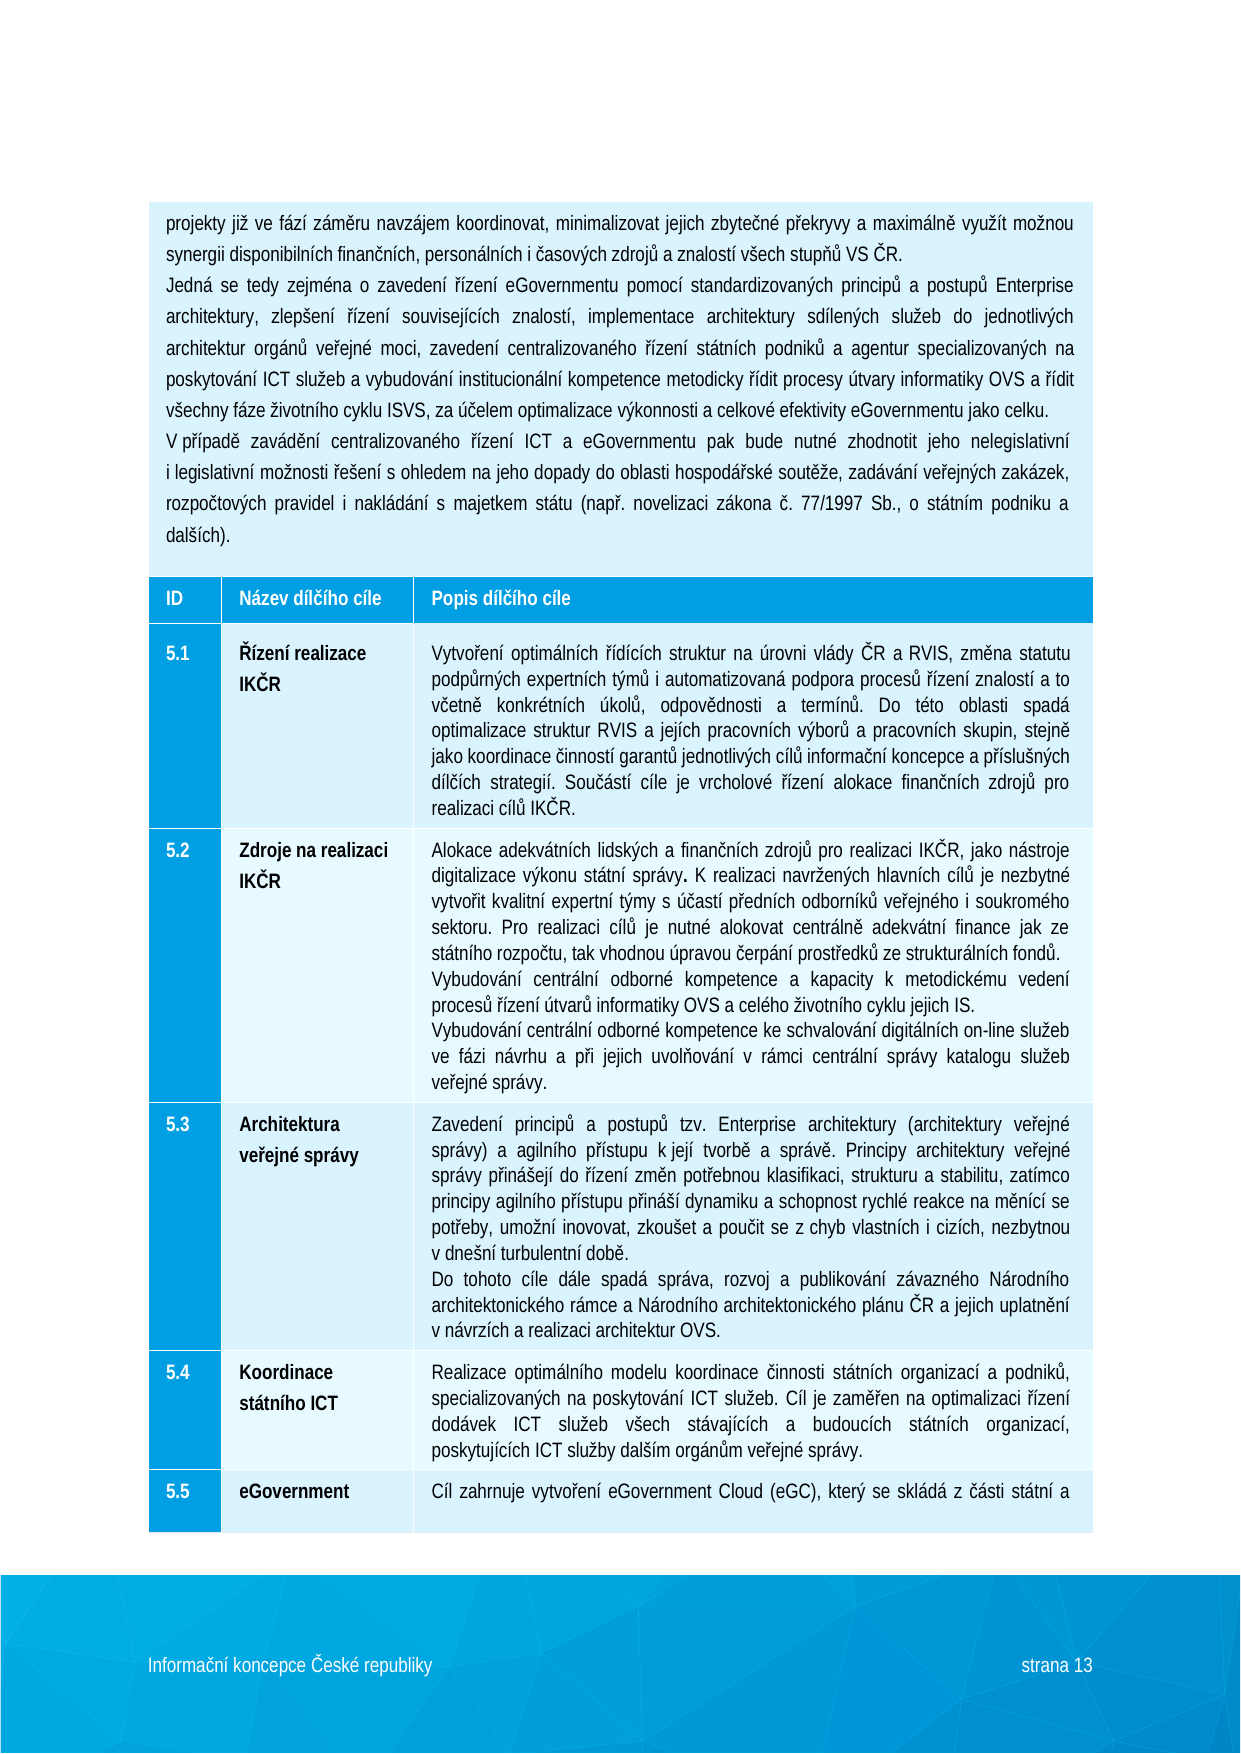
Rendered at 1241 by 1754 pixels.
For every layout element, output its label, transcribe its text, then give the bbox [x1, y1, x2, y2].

table_cell 5.4 [149, 1351, 221, 1469]
table_cell ID [149, 577, 221, 623]
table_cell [414, 1470, 1093, 1532]
table_cell Zavedení principů a postupů tzv. Enterprise architektury (architektury veřejné správy) a agilního přístupu k její tvorbě a správě. Principy architektury veřejné správy přinášejí do řízení změn potřebnou klasifikaci, strukturu a stabilitu, zatímco principy agilního přístupu přináší dynamiku a schopnost rychlé reakce na měnící se potřeby, umožní inovovat, zkoušet a poučit se z chyb vlastních i cizích, nezbytnou v dnešní turbulentní době. Do tohoto cíle dále spadá správa, rozvoj a publikování závazného Národního architektonického rámce a Národního architektonického plánu ČR a jejich uplatnění v návrzích a realizaci architektur OVS. [414, 1103, 1093, 1350]
table_cell Název dílčího cíle [222, 577, 413, 623]
table_cell Řízení realizace IKČR [222, 624, 413, 828]
table_cell 5.1 [149, 624, 221, 828]
table_cell Vytvoření optimálních řídících struktur na úrovni vlády ČR a RVIS, změna statutu podpůrných expertních týmů i automatizovaná podpora procesů řízení znalostí a to včetně konkrétních úkolů, odpovědnosti a termínů. Do této oblasti spadá optimalizace struktur RVIS a jejích pracovních výborů a pracovních skupin, stejně jako koordinace činností garantů jednotlivých cílů informační koncepce a příslušných dílčích strategií. Součástí cíle je vrcholové řízení alokace finančních zdrojů pro realizaci cílů IKČR. [414, 632, 1093, 828]
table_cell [149, 202, 1093, 576]
table_cell Alokace adekvátních lidských a finančních zdrojů pro realizaci IKČR, jako nástroje digitalizace výkonu státní správy. K realizaci navržených hlavních cílů je nezbytné vytvořit kvalitní expertní týmy s účastí předních odborníků veřejného i soukromého sektoru. Pro realizaci cílů je nutné alokovat centrálně adekvátní finance jak ze státního rozpočtu, tak vhodnou úpravou čerpání prostředků ze strukturálních fondů. Vybudování centrální odborné kompetence a kapacity k metodickému vedení procesů řízení útvarů informatiky OVS a celého životního cyklu jejich IS. Vybudování centrální odborné kompetence ke schvalování digitálních on-line služeb ve fázi návrhu a při jejich uvolňování v rámci centrální správy katalogu služeb veřejné správy. [414, 829, 1093, 1102]
table_cell Zdroje na realizaci IKČR [222, 829, 413, 1102]
table_cell Koordinace státního ICT [222, 1351, 413, 1469]
table_cell Architektura veřejné správy [222, 1103, 413, 1350]
table_cell eGovernment cloud [222, 1470, 413, 1532]
table_cell Popis dílčího cíle [414, 577, 1093, 623]
table_cell Realizace optimálního modelu koordinace činnosti státních organizací a podniků, specializovaných na poskytování ICT služeb. Cíl je zaměřen na optimalizaci řízení dodávek ICT služeb všech stávajících a budoucích státních organizací, poskytujících ICT služby dalším orgánům veřejné správy. [414, 1351, 1093, 1469]
table_cell 5.2 [149, 829, 221, 1102]
table_cell 5.3 [149, 1103, 221, 1350]
table_cell 5.5 [149, 1470, 221, 1532]
